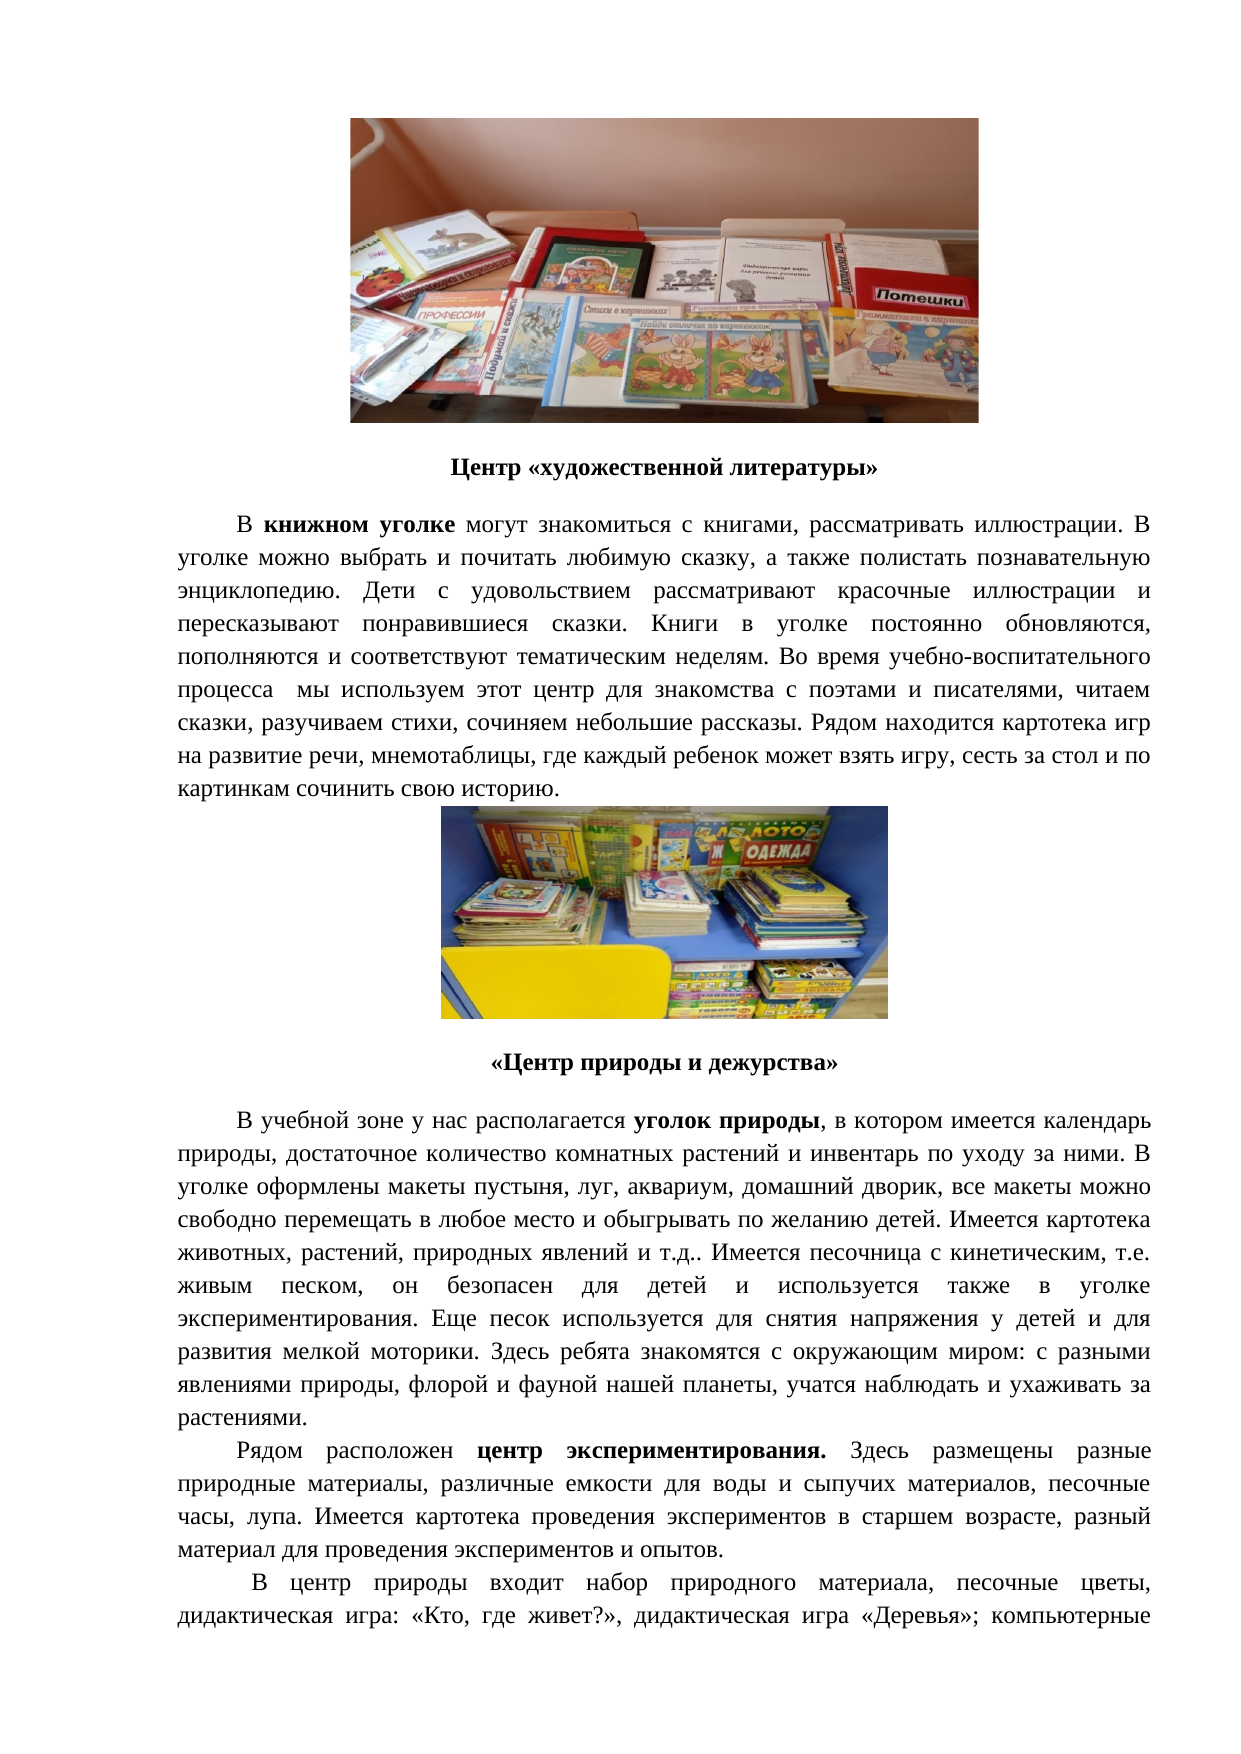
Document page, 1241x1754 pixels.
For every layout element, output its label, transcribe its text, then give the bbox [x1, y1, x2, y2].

picture [350, 118, 979, 423]
picture [441, 806, 888, 1019]
text Рядом расположен центр экспериментирования. Здесь размещены разные природные материалы, различные емкости для воды и сыпучих материалов, песочные часы, лупа. Имеется картотека проведения экспериментов в старшем возрасте, разный материал для проведения экспериментов и опытов. [177, 1435, 1152, 1563]
text «Центр природы и дежурства» [177, 1047, 1152, 1076]
text Центр «художественной литературы» [177, 452, 1152, 480]
text В учебной зоне у нас располагается уголок природы, в котором имеется календарь природы, достаточное количество комнатных растений и инвентарь по уходу за ними. В уголке оформлены макеты пустыня, луг, аквариум, домашний дворик, все макеты можно свободно перемещать в любое место и обыгрывать по желанию детей. Имеется картотека животных, растений, природных явлений и т.д.. Имеется песочница с кинетическим, т.е. живым песком, он безопасен для детей и используется также в уголке экспериментирования. Еще песок используется для снятия напряжения у детей и для развития мелкой моторики. Здесь ребята знакомятся с окружающим миром: с разными явлениями природы, флорой и фауной нашей планеты, учатся наблюдать и ухаживать за растениями. [177, 1105, 1152, 1431]
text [177, 1567, 1152, 1629]
text В книжном уголке могут знакомиться с книгами, рассматривать иллюстрации. В уголке можно выбрать и почитать любимую сказку, а также полистать познавательную энциклопедию. Дети с удовольствием рассматривают красочные иллюстрации и пересказывают понравившиеся сказки. Книги в уголке постоянно обновляются, пополняются и соответствуют тематическим неделям. Во время учебно-воспитательного процесса мы используем этот центр для знакомства с поэтами и писателями, читаем сказки, разучиваем стихи, сочиняем небольшие рассказы. Рядом находится картотека игр на развитие речи, мнемотаблицы, где каждый ребенок может взять игру, сесть за стол и по картинкам сочинить свою историю. [177, 509, 1152, 802]
